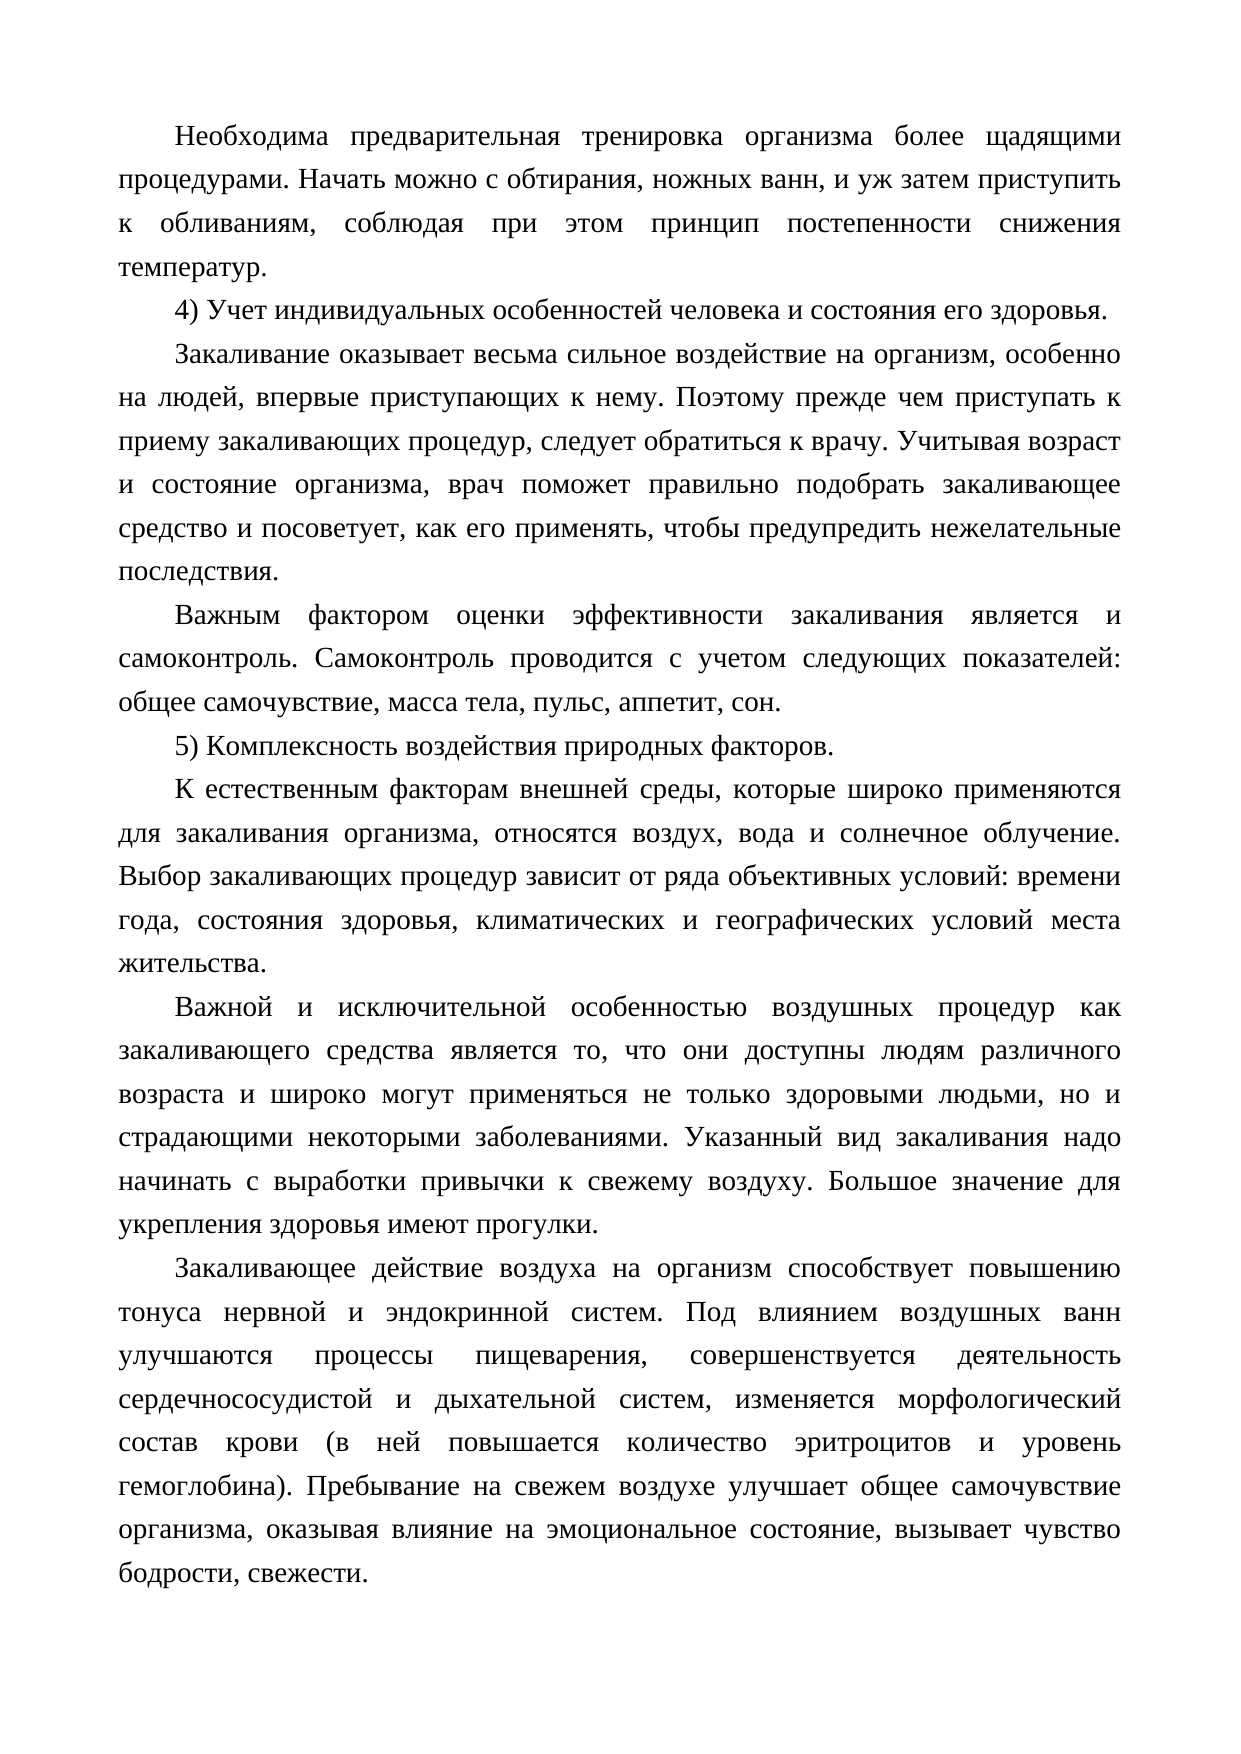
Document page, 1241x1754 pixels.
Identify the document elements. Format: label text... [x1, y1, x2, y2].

text К естественным факторам внешней среды, которые широко применяются для закаливания организма, относятся воздух, вода и солнечное облучение. Выбор закаливающих процедур зависит от ряда объективных условий: времени года, состояния здоровья, климатических и географических условий места жительства. [118, 771, 1122, 979]
text Закаливающее действие воздуха на организм способствует повышению тонуса нервной и эндокринной систем. Под влиянием воздушных ванн улучшаются процессы пищеварения, совершенствуется деятельность сердечнососудистой и дыхательной систем, изменяется морфологический состав крови (в ней повышается количество эритроцитов и уровень гемоглобина). Пребывание на свежем воздухе улучшает общее самочувствие организма, оказывая влияние на эмоциональное состояние, вызывает чувство бодрости, свежести. [118, 1250, 1122, 1588]
text Важной и исключительной особенностью воздушных процедур как закаливающего средства является то, что они доступны людям различного возраста и широко могут применяться не только здоровыми людьми, но и страдающими некоторыми заболеваниями. Указанный вид закаливания надо начинать с выработки привычки к свежему воздуху. Большое значение для укрепления здоровья имеют прогулки. [118, 989, 1122, 1240]
text Закаливание оказывает весьма сильное воздействие на организм, особенно на людей, впервые приступающих к нему. Поэтому прежде чем приступать к приему закаливающих процедур, следует обратиться к врачу. Учитывая возраст и состояние организма, врач поможет правильно подобрать закаливающее средство и посоветует, как его применять, чтобы предупредить нежелательные последствия. [118, 336, 1122, 587]
text Необходима предварительная тренировка организма более щадящими процедурами. Начать можно с обтирания, ножных ванн, и уж затем приступить к обливаниям, соблюдая при этом принцип постепенности снижения температур. [118, 118, 1122, 282]
text 4) Учет индивидуальных особенностей человека и состояния его здоровья. [118, 292, 1122, 326]
text Важным фактором оценки эффективности закаливания является и самоконтроль. Самоконтроль проводится с учетом следующих показателей: общее самочувствие, масса тела, пульс, аппетит, сон. [118, 597, 1122, 718]
text 5) Комплексность воздействия природных факторов. [118, 728, 1122, 761]
